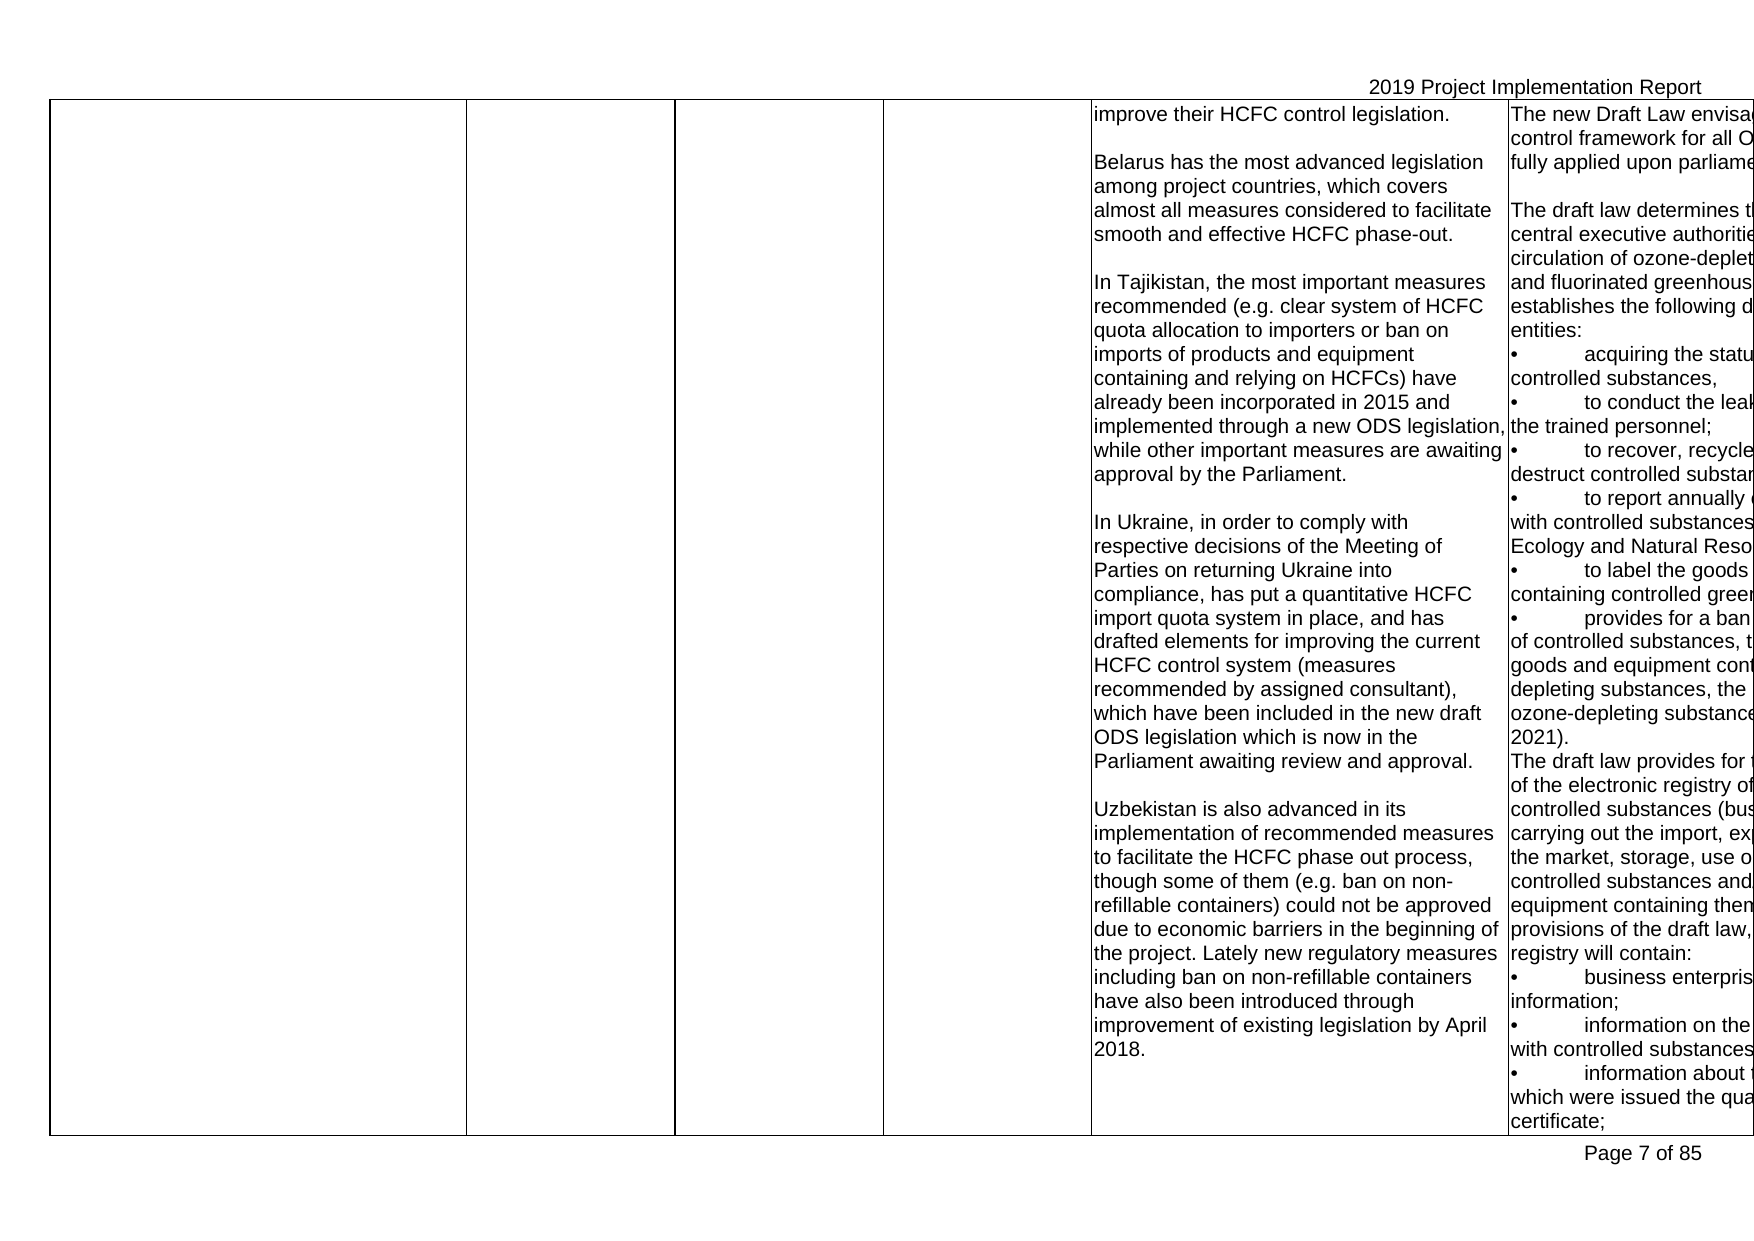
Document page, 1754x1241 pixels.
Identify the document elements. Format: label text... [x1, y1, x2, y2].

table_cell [1092, 100, 1508, 1134]
table_cell - [51, 100, 466, 1134]
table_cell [884, 100, 1091, 1134]
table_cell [676, 100, 883, 1134]
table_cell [467, 100, 674, 1134]
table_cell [1509, 100, 1753, 1134]
